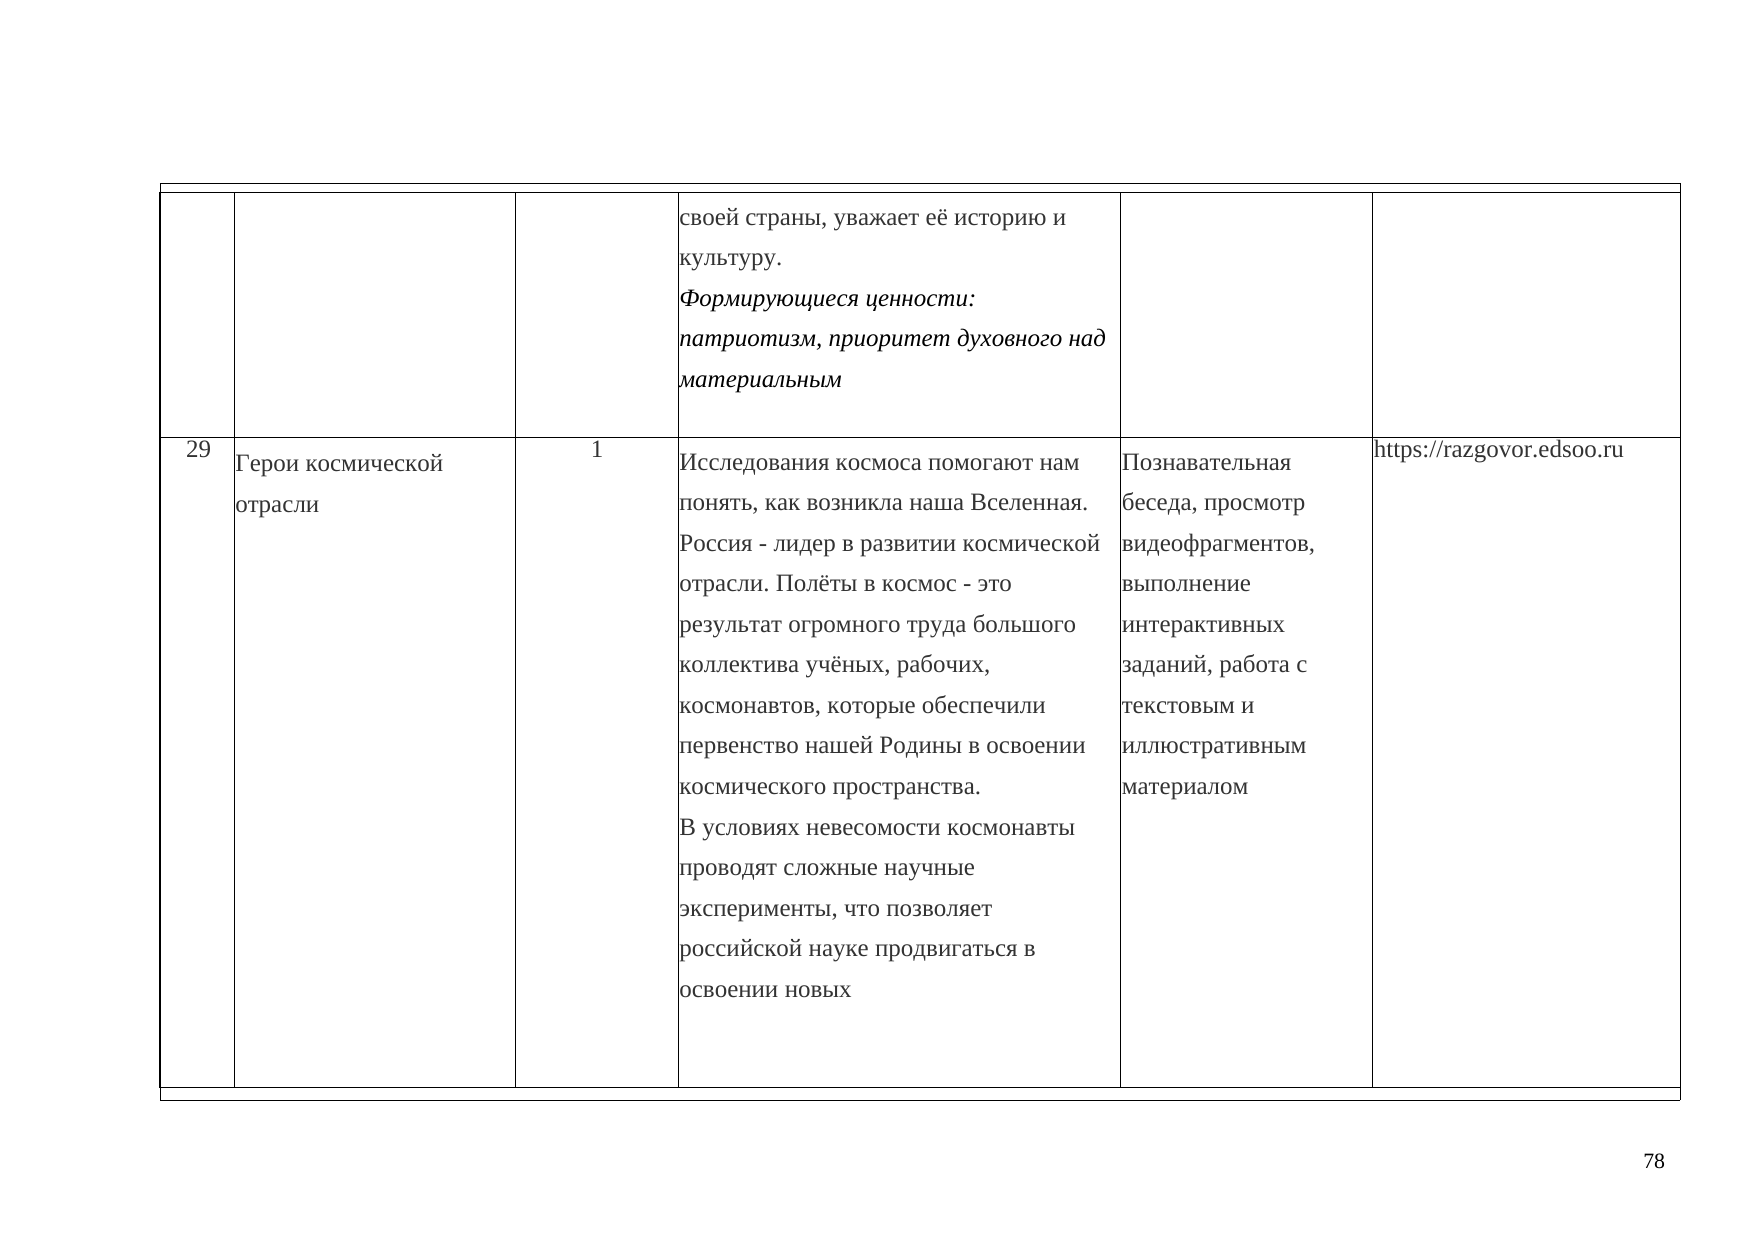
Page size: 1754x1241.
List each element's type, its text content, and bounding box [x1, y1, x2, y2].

table_cell https://razgovor.edsoo.ru [1373, 438, 1680, 1087]
table_header [235, 193, 515, 437]
table_cell Познавательная беседа, просмотр видеофрагментов, выполнение интерактивных заданий, работа с текстовым и иллюстративным материалом [1121, 438, 1372, 1087]
table_header [1373, 193, 1680, 437]
table_cell 29 [161, 438, 234, 1087]
table_header своей страны, уважает её историю и культуру. Формирующиеся ценности: патриотизм, приоритет духовного над материальным [679, 193, 1120, 437]
table_header [161, 193, 234, 437]
table_header [516, 193, 678, 437]
table_cell Герои космической отрасли [235, 438, 515, 1087]
table_cell Исследования космоса помогают нам понять, как возникла наша Вселенная. Россия - лидер в развитии космической отрасли. Полёты в космос - это результат огромного труда большого коллектива учёных, рабочих, космонавтов, которые обеспечили первенство нашей Родины в освоении космического пространства. В условиях невесомости космонавты проводят сложные научные эксперименты, что позволяет российской науке продвигаться в освоении новых [679, 438, 1120, 1087]
table_cell 1 [516, 438, 678, 1087]
table_header [1121, 193, 1372, 437]
